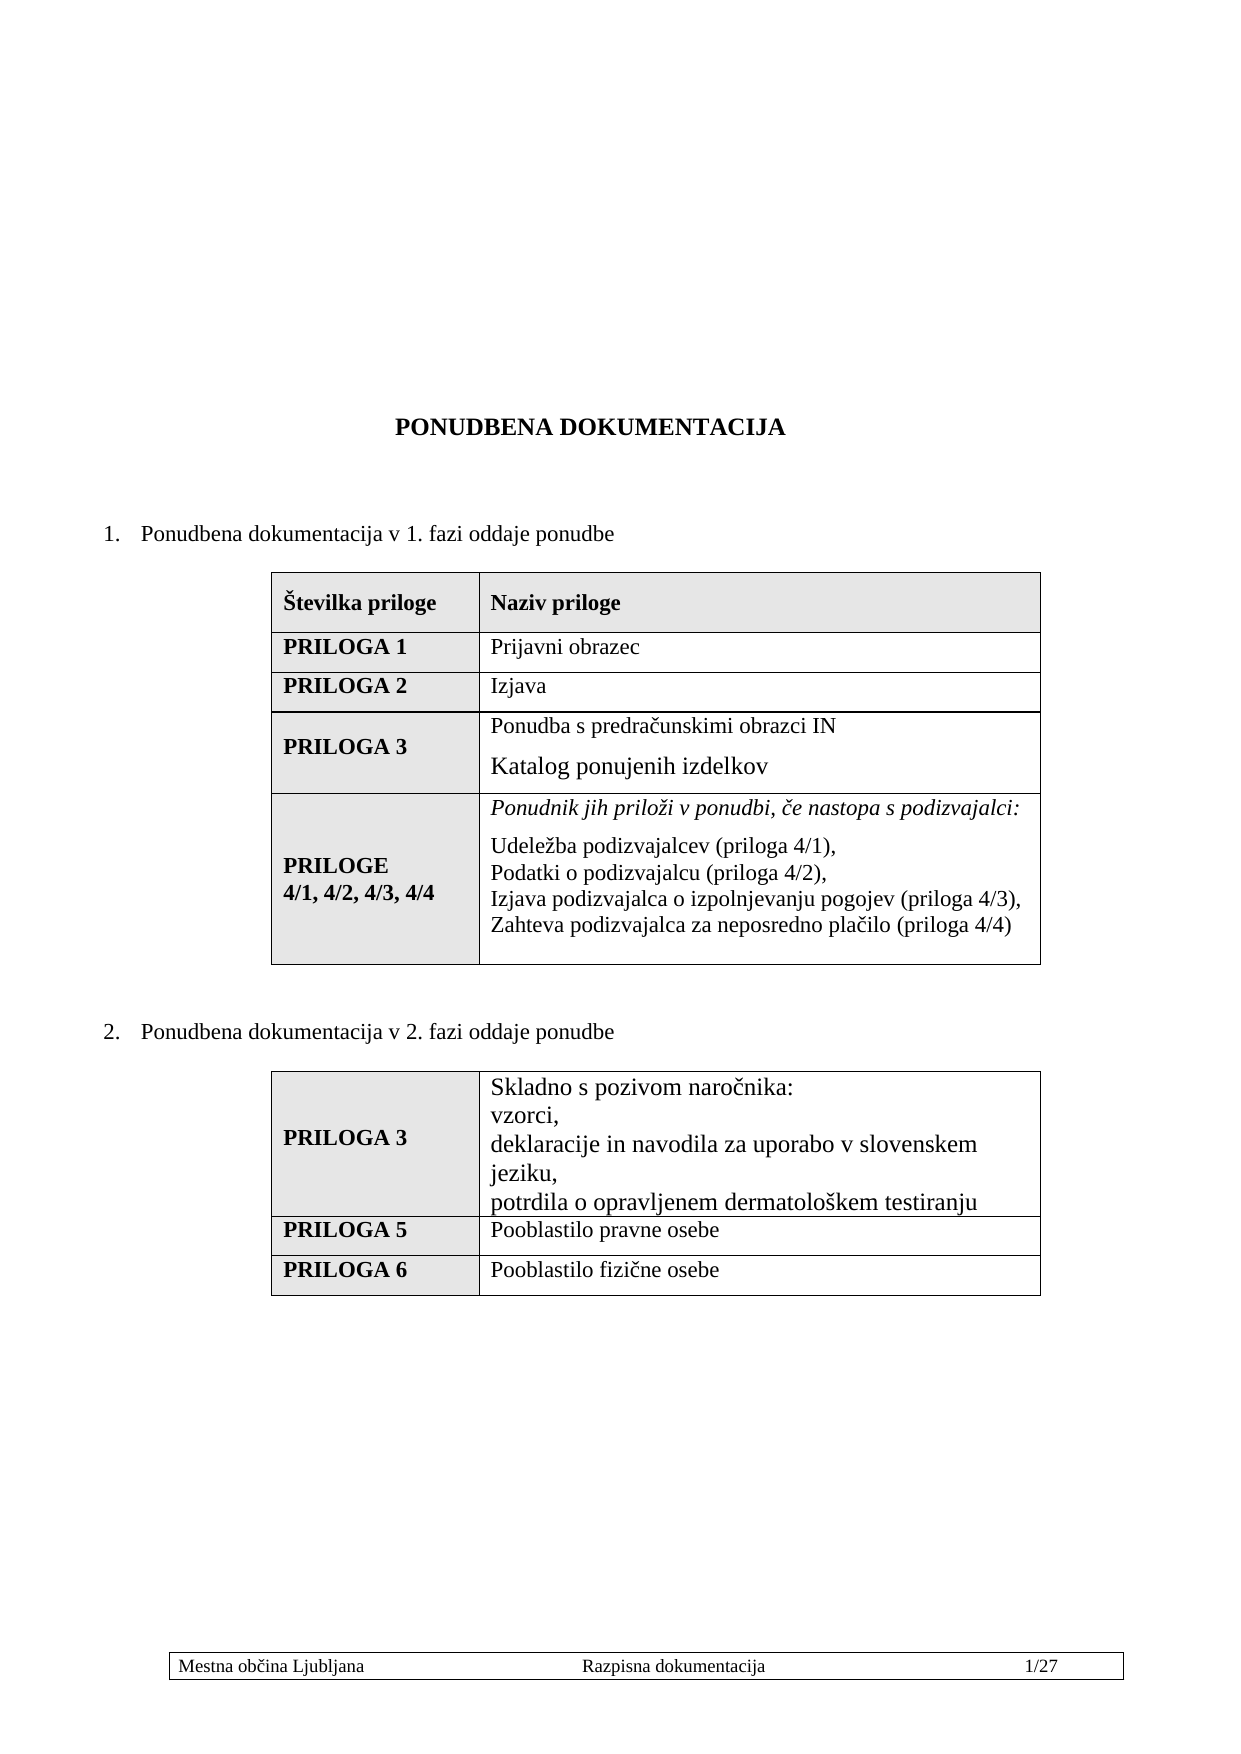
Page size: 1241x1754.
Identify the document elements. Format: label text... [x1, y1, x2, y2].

table_cell PRILOGE 4/1, 4/2, 4/3, 4/4 [272, 794, 479, 964]
table_cell Pooblastilo pravne osebe [480, 1217, 1040, 1255]
table_cell PRILOGA 1 [272, 633, 479, 672]
table_cell PRILOGA 2 [272, 673, 479, 711]
table_cell Prijavni obrazec [480, 633, 1040, 672]
list Ponudbena dokumentacija v 1. fazi oddaje ponudbe [103, 519, 1115, 546]
table_cell PRILOGA 6 [272, 1256, 479, 1295]
table_cell Ponudnik jih priloži v ponudbi, če nastopa s podizvajalci: Udeležba podizvajalcev (priloga 4/1), Podatki o podizvajalcu (priloga 4/2), Izjava podizvajalca o izpolnjevanju pogojev (priloga 4/3), Zahteva podizvajalca za neposredno plačilo (priloga 4/4) [480, 794, 1040, 964]
table_cell Ponudba s predračunskimi obrazci IN Katalog ponujenih izdelkov [480, 713, 1040, 793]
table_cell PRILOGA 5 [272, 1217, 479, 1255]
text PONUDBENA DOKUMENTACIJA [66, 412, 1115, 441]
table_cell PRILOGA 3 [272, 713, 479, 793]
table_cell Pooblastilo fizične osebe [480, 1256, 1040, 1295]
table_header PRILOGA 3 [272, 1072, 479, 1216]
table_header Naziv priloge [480, 573, 1040, 632]
table_header Skladno s pozivom naročnika: vzorci, deklaracije in navodila za uporabo v slovenskem jeziku, potrdila o opravljenem dermatološkem testiranju [480, 1072, 1040, 1216]
list Ponudbena dokumentacija v 2. fazi oddaje ponudbe [103, 1018, 1115, 1044]
table_header Številka priloge [272, 573, 479, 632]
table_cell Izjava [480, 673, 1040, 711]
